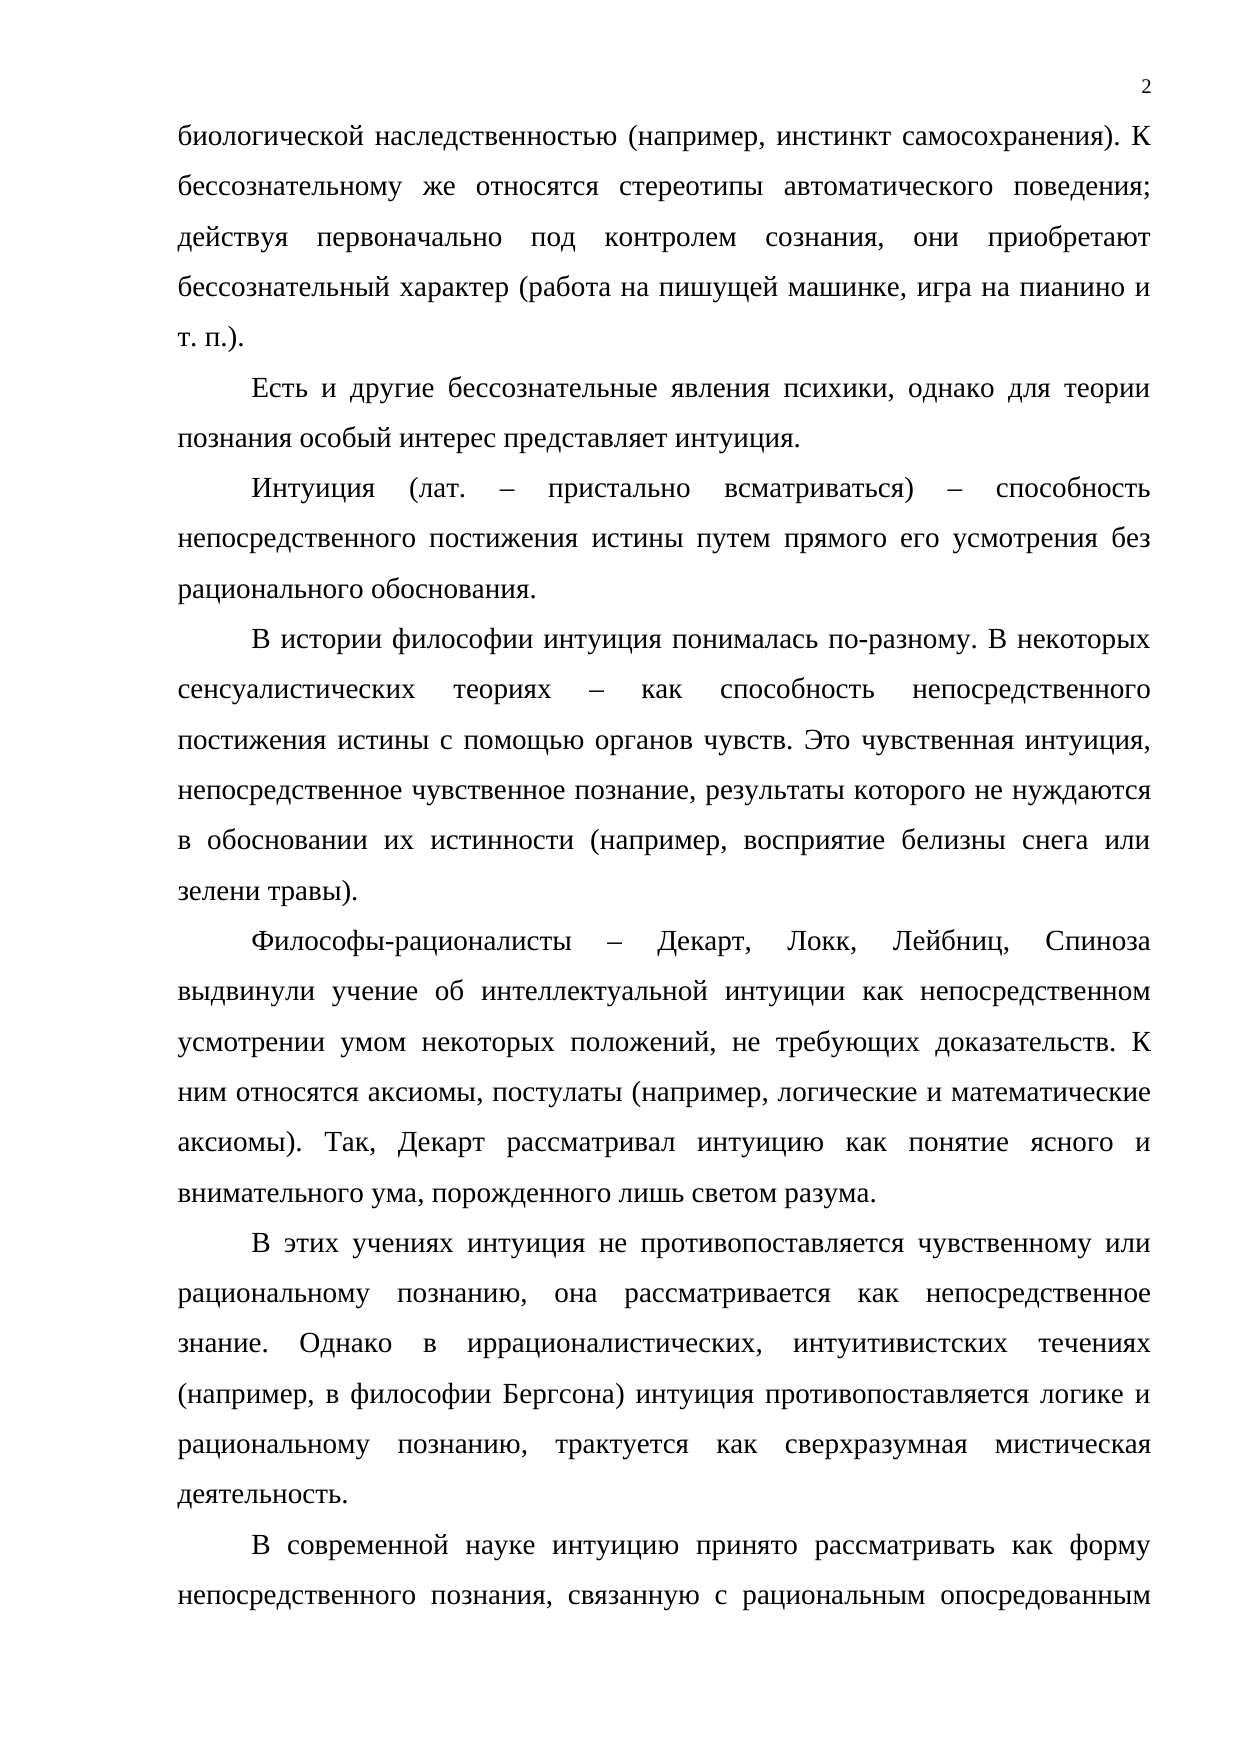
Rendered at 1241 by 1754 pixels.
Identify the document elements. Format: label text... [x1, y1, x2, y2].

text Философы-рационалисты – Декарт, Локк, Лейбниц, Спиноза выдвинули учение об интеллектуальной интуиции как непосредственном усмотрении умом некоторых положений, не требующих доказательств. К ним относятся аксиомы, постулаты (например, логические и математические аксиомы). Так, Декарт рассматривал интуицию как понятие ясного и внимательного ума, порожденного лишь светом разума. [177, 923, 1152, 1208]
text В истории философии интуиция понималась по-разному. В некоторых сенсуалистических теориях – как способность непосредственного постижения истины с помощью органов чувств. Это чувственная интуиция, непосредственное чувственное познание, результаты которого не нуждаются в обосновании их истинности (например, восприятие белизны снега или зелени травы). [177, 621, 1152, 906]
text Есть и другие бессознательные явления психики, однако для теории познания особый интерес представляет интуиция. [177, 370, 1152, 453]
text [177, 1527, 1152, 1611]
text Интуиция (лат. – пристально всматриваться) – способность непосредственного постижения истины путем прямого его усмотрения без рационального обоснования. [177, 470, 1152, 604]
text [177, 118, 1152, 353]
text В этих учениях интуиция не противопоставляется чувственному или рациональному познанию, она рассматривается как непосредственное знание. Однако в иррационалистических, интуитивистских течениях (например, в философии Бергсона) интуиция противопоставляется логике и рациональному познанию, трактуется как сверхразумная мистическая деятельность. [177, 1225, 1152, 1510]
